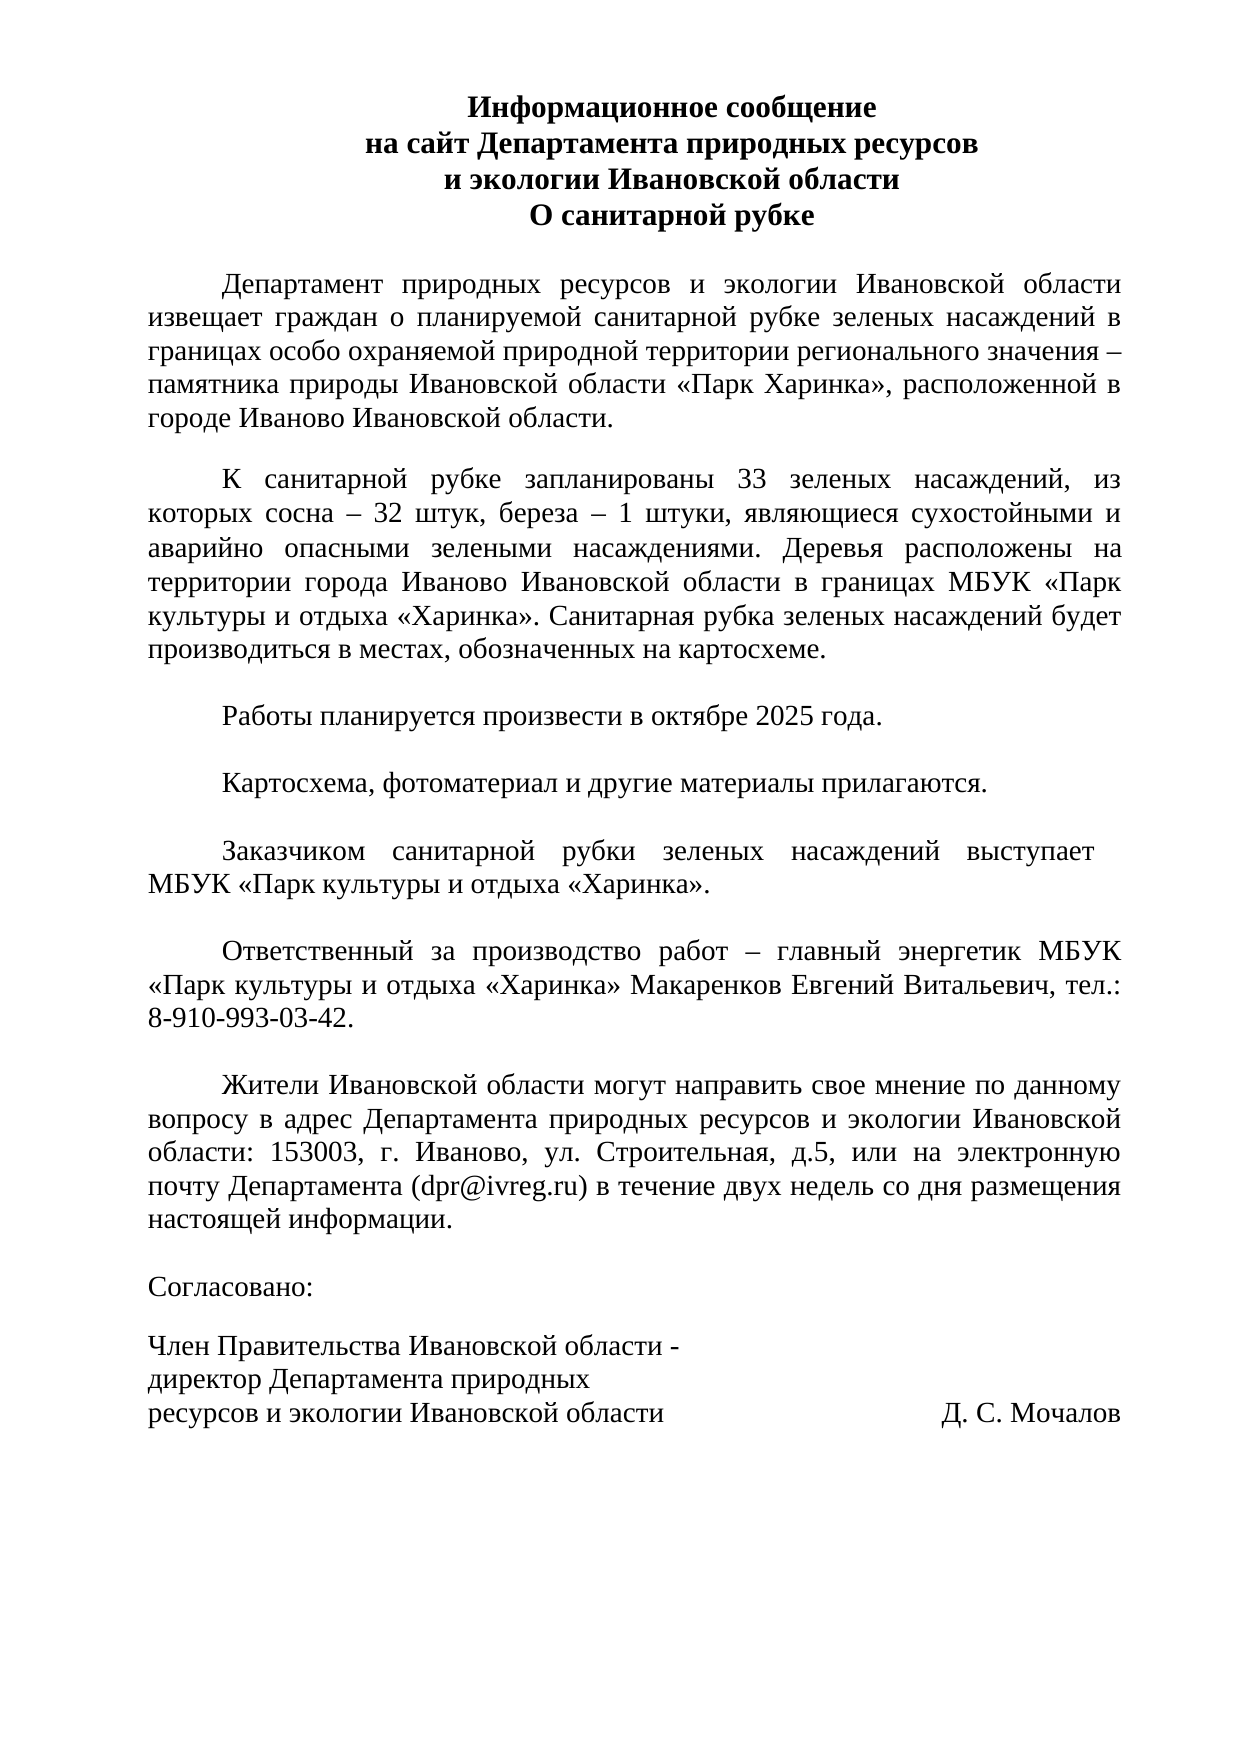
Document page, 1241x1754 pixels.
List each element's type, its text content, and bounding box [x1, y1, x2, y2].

text О санитарной рубке [148, 196, 1122, 232]
text на сайт Департамента природных ресурсов [148, 124, 1122, 161]
text Департамент природных ресурсов и экологии Ивановской области извещает граждан о планируемой санитарной рубке зеленых насаждений в границах особо охраняемой природной территории регионального значения – памятника природы Ивановской области «Парк Харинка», расположенной в городе Иваново Ивановской области. [148, 266, 1122, 434]
text Член Правительства Ивановской области - [148, 1328, 1122, 1362]
text Жители Ивановской области могут направить свое мнение по данному вопросу в адрес Департамента природных ресурсов и экологии Ивановской области: 153003, г. Иваново, ул. Строительная, д.5, или на электронную почту Департамента (dpr@ivreg.ru) в течение двух недель со дня размещения настоящей информации. [148, 1067, 1122, 1235]
text Заказчиком санитарной рубки зеленых насаждений выступает МБУК «Парк культуры и отдыха «Харинка». [148, 833, 1122, 900]
text Информационное сообщение [148, 89, 1122, 124]
text Согласовано: [148, 1269, 1122, 1302]
text и экологии Ивановской области [148, 161, 1122, 196]
text ресурсов и экологии Ивановской области Д. С. Мочалов [148, 1395, 1122, 1429]
text директор Департамента природных [148, 1362, 1122, 1395]
text Ответственный за производство работ – главный энергетик МБУК «Парк культуры и отдыха «Харинка» Макаренков Евгений Витальевич, тел.: 8-910-993-03-42. [148, 933, 1122, 1034]
text К санитарной рубке запланированы 33 зеленых насаждений, из которых сосна – 32 штук, береза – 1 штуки, являющиеся сухостойными и аварийно опасными зелеными насаждениями. Деревья расположены на территории города Иваново Ивановской области в границах МБУК «Парк культуры и отдыха «Харинка». Санитарная рубка зеленых насаждений будет производиться в местах, обозначенных на картосхеме. [148, 462, 1122, 665]
text Картосхема, фотоматериал и другие материалы прилагаются. [148, 766, 1122, 799]
text Работы планируется произвести в октябре 2025 года. [148, 698, 1122, 732]
